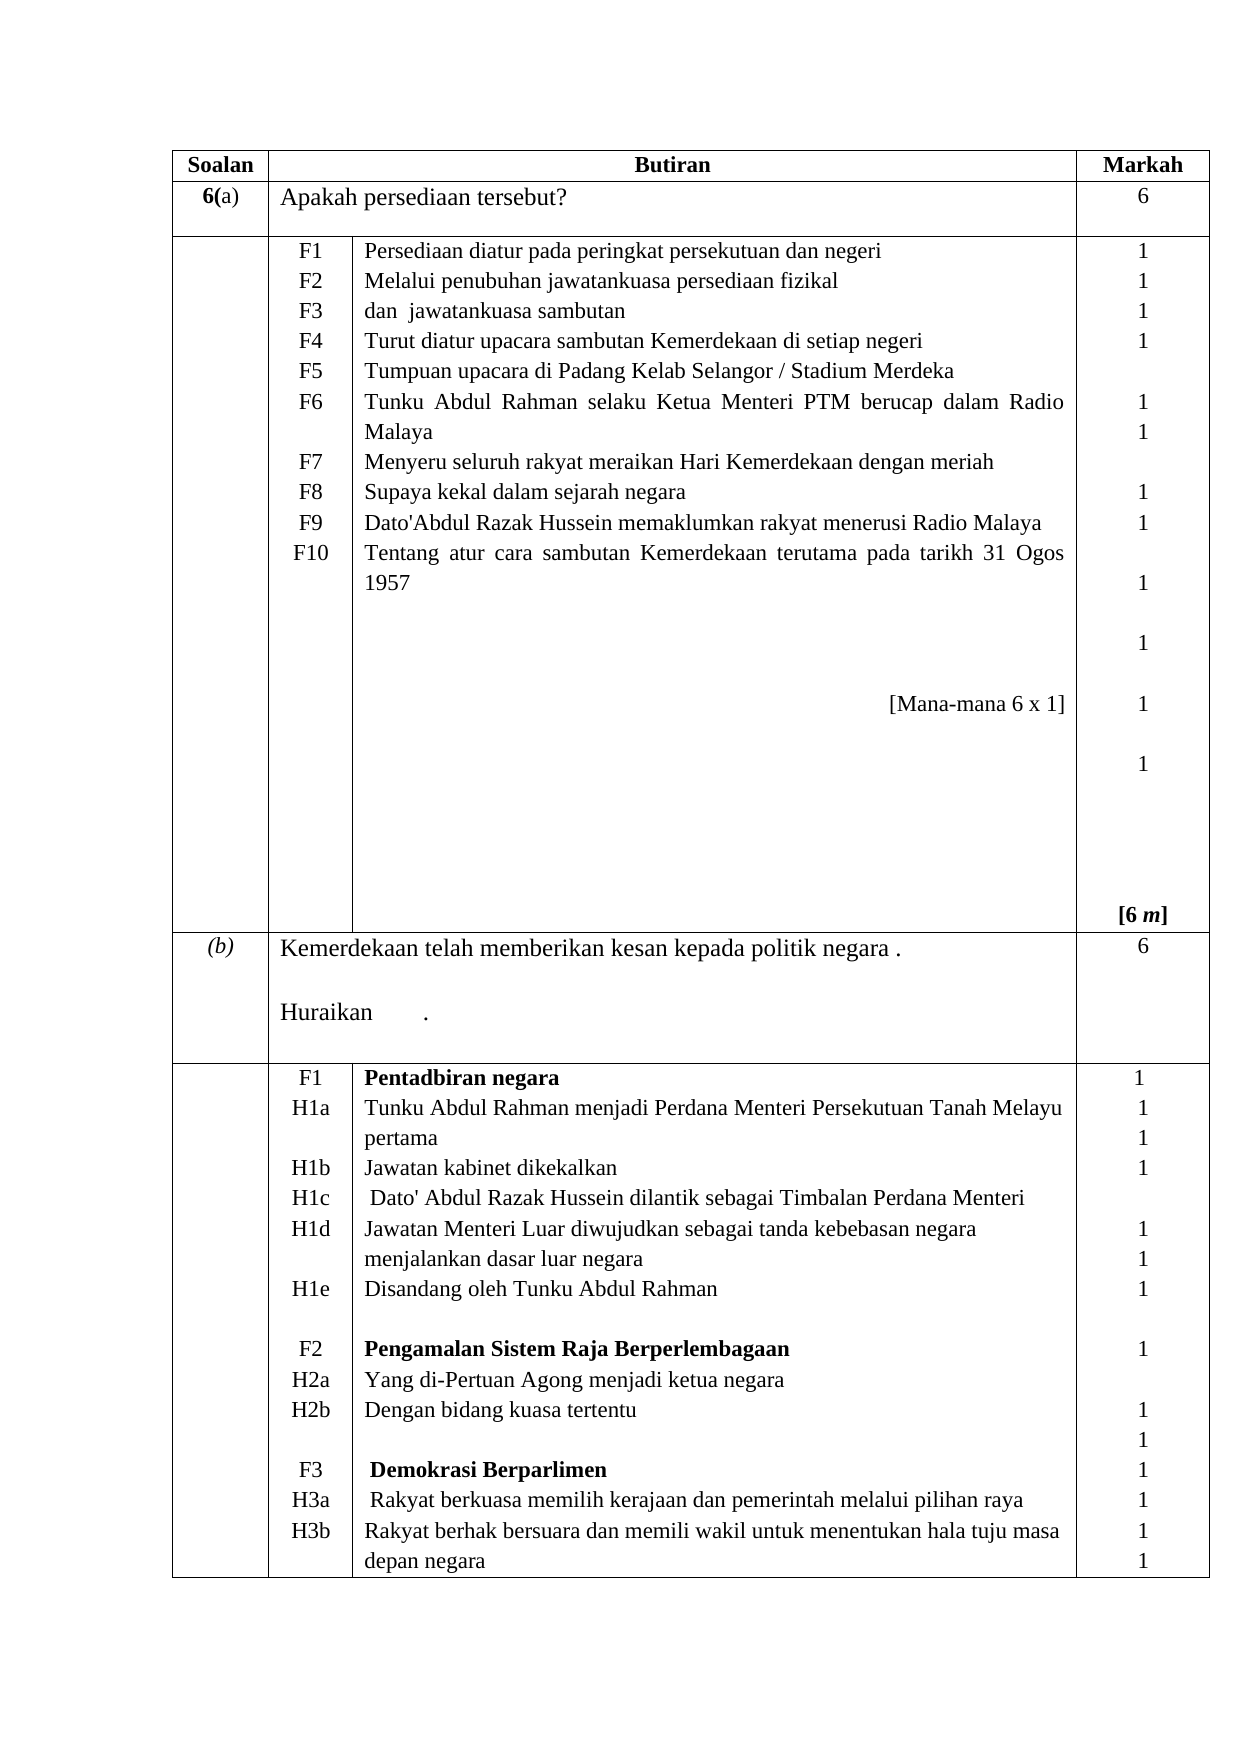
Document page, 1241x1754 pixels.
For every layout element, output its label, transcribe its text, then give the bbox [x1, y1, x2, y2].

table_cell Apakah persediaan tersebut? [269, 182, 1076, 236]
table_header Markah [1077, 151, 1209, 181]
table_header Soalan [173, 151, 268, 181]
table_cell F1 F2 F3 F4 F5 F6 F7 F8 F9 F10 [269, 237, 352, 932]
table_cell (b) [173, 933, 268, 1063]
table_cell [269, 1064, 352, 1577]
table_cell 1 1 1 1 1 1 1 1 1 1 1 1 [6 m] [1077, 237, 1209, 932]
table_cell [173, 237, 268, 932]
table_header Butiran [269, 151, 1076, 181]
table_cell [353, 1064, 1076, 1577]
table_cell [173, 1064, 268, 1577]
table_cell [1077, 1064, 1209, 1577]
table_cell Kemerdekaan telah memberikan kesan kepada politik negara . Huraikan . [269, 933, 1076, 1063]
table_cell 6 [1077, 933, 1209, 1063]
table_cell 6(a) [173, 182, 268, 236]
table_cell 6 [1077, 182, 1209, 236]
table_cell Persediaan diatur pada peringkat persekutuan dan negeri Melalui penubuhan jawatankuasa persediaan fizikal dan jawatankuasa sambutan Turut diatur upacara sambutan Kemerdekaan di setiap negeri Tumpuan upacara di Padang Kelab Selangor / Stadium Merdeka Tunku Abdul Rahman selaku Ketua Menteri PTM berucap dalam Radio Malaya Menyeru seluruh rakyat meraikan Hari Kemerdekaan dengan meriah Supaya kekal dalam sejarah negara Dato'Abdul Razak Hussein memaklumkan rakyat menerusi Radio Malaya Tentang atur cara sambutan Kemerdekaan terutama pada tarikh 31 Ogos 1957 [Mana-mana 6 x 1] [353, 237, 1076, 932]
